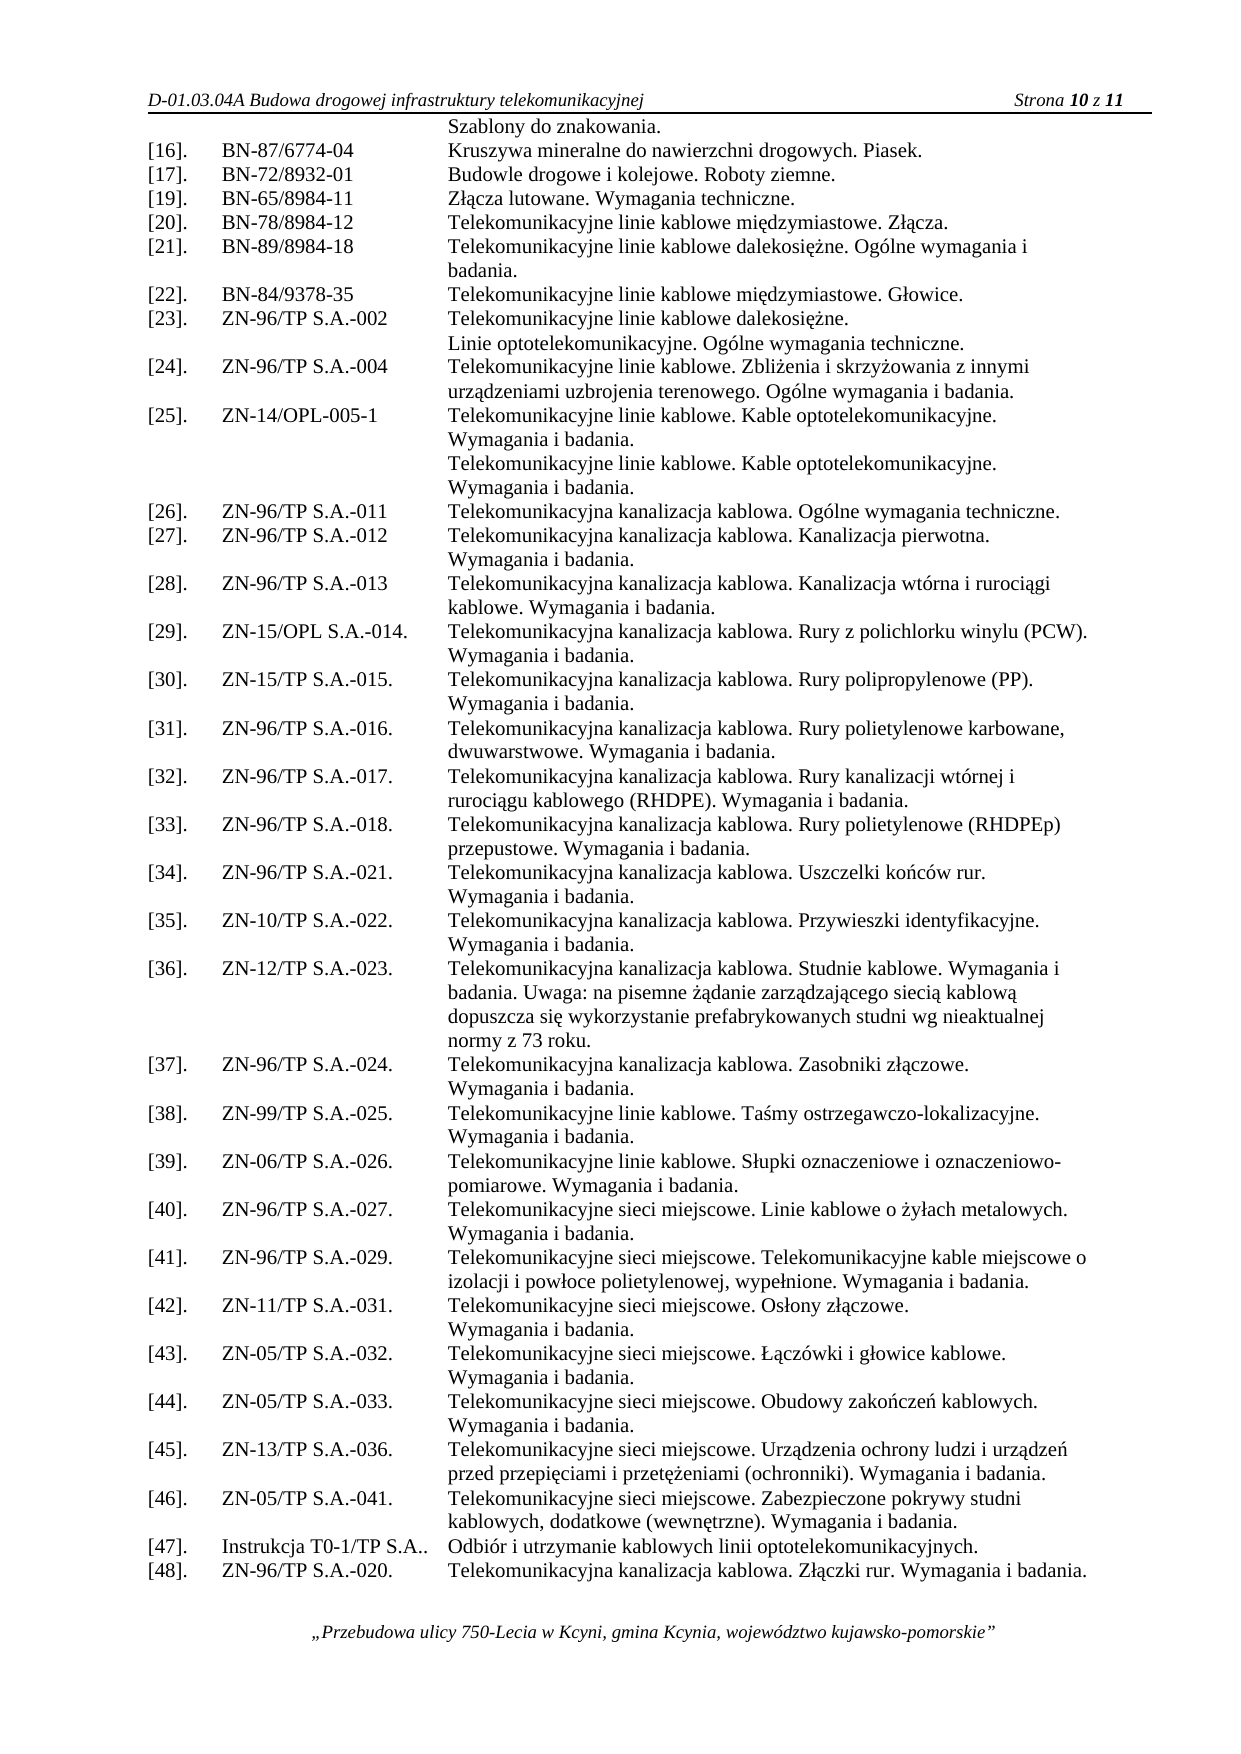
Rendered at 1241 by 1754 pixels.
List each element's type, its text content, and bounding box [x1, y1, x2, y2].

text przepustowe. Wymagania i badania. [148, 836, 1152, 860]
text [46]. ZN-05/TP S.A.-041. Telekomunikacyjne sieci miejscowe. Zabezpieczone pokrywy studni [148, 1485, 1152, 1509]
text badania. Uwaga: na pisemne żądanie zarządzającego siecią kablową [148, 980, 1152, 1004]
text izolacji i powłoce polietylenowej, wypełnione. Wymagania i badania. [148, 1269, 1152, 1293]
text [17]. BN-72/8932-01 Budowle drogowe i kolejowe. Roboty ziemne. [148, 162, 1152, 186]
text [20]. BN-78/8984-12 Telekomunikacyjne linie kablowe międzymiastowe. Złącza. [148, 210, 1152, 234]
text [40]. ZN-96/TP S.A.-027. Telekomunikacyjne sieci miejscowe. Linie kablowe o żyłach metalowych. [148, 1197, 1152, 1221]
text [38]. ZN-99/TP S.A.-025. Telekomunikacyjne linie kablowe. Taśmy ostrzegawczo-lokalizacyjne. [148, 1100, 1152, 1124]
text [48]. ZN-96/TP S.A.-020. Telekomunikacyjna kanalizacja kablowa. Złączki rur. Wymagania i badania. [148, 1558, 1152, 1582]
text badania. [148, 258, 1152, 282]
text [37]. ZN-96/TP S.A.-024. Telekomunikacyjna kanalizacja kablowa. Zasobniki złączowe. [148, 1052, 1152, 1076]
text Wymagania i badania. [148, 1317, 1152, 1341]
text [25]. ZN-14/OPL-005-1 Telekomunikacyjne linie kablowe. Kable optotelekomunikacyjne. [148, 403, 1152, 427]
text [29]. ZN-15/OPL S.A.-014. Telekomunikacyjna kanalizacja kablowa. Rury z polichlorku winylu (PCW). [148, 619, 1152, 643]
text [36]. ZN-12/TP S.A.-023. Telekomunikacyjna kanalizacja kablowa. Studnie kablowe. Wymagania i [148, 956, 1152, 980]
text [45]. ZN-13/TP S.A.-036. Telekomunikacyjne sieci miejscowe. Urządzenia ochrony ludzi i urządzeń [148, 1437, 1152, 1461]
text [21]. BN-89/8984-18 Telekomunikacyjne linie kablowe dalekosiężne. Ogólne wymagania i [148, 234, 1152, 258]
text Linie optotelekomunikacyjne. Ogólne wymagania techniczne. [148, 330, 1152, 354]
text Wymagania i badania. [148, 691, 1152, 715]
text dwuwarstwowe. Wymagania i badania. [148, 739, 1152, 763]
text [24]. ZN-96/TP S.A.-004 Telekomunikacyjne linie kablowe. Zbliżenia i skrzyżowania z innymi [148, 354, 1152, 378]
text Wymagania i badania. [148, 643, 1152, 667]
text [22]. BN-84/9378-35 Telekomunikacyjne linie kablowe międzymiastowe. Głowice. [148, 282, 1152, 306]
text [19]. BN-65/8984-11 Złącza lutowane. Wymagania techniczne. [148, 186, 1152, 210]
text [35]. ZN-10/TP S.A.-022. Telekomunikacyjna kanalizacja kablowa. Przywieszki identyfikacyjne. [148, 908, 1152, 932]
text Wymagania i badania. [148, 1124, 1152, 1148]
text [23]. ZN-96/TP S.A.-002 Telekomunikacyjne linie kablowe dalekosiężne. [148, 306, 1152, 330]
text [27]. ZN-96/TP S.A.-012 Telekomunikacyjna kanalizacja kablowa. Kanalizacja pierwotna. [148, 523, 1152, 547]
text przed przepięciami i przetężeniami (ochronniki). Wymagania i badania. [148, 1461, 1152, 1485]
text Wymagania i badania. [148, 1365, 1152, 1389]
text urządzeniami uzbrojenia terenowego. Ogólne wymagania i badania. [148, 378, 1152, 403]
text Telekomunikacyjne linie kablowe. Kable optotelekomunikacyjne. [148, 451, 1152, 475]
text Wymagania i badania. [148, 547, 1152, 571]
text [31]. ZN-96/TP S.A.-016. Telekomunikacyjna kanalizacja kablowa. Rury polietylenowe karbowane, [148, 715, 1152, 739]
text [26]. ZN-96/TP S.A.-011 Telekomunikacyjna kanalizacja kablowa. Ogólne wymagania techniczne. [148, 499, 1152, 523]
text rurociągu kablowego (RHDPE). Wymagania i badania. [148, 788, 1152, 812]
text Szablony do znakowania. [148, 114, 1152, 138]
text dopuszcza się wykorzystanie prefabrykowanych studni wg nieaktualnej [148, 1004, 1152, 1028]
text kablowych, dodatkowe (wewnętrzne). Wymagania i badania. [148, 1509, 1152, 1533]
text [41]. ZN-96/TP S.A.-029. Telekomunikacyjne sieci miejscowe. Telekomunikacyjne kable miejscowe o [148, 1245, 1152, 1269]
text [34]. ZN-96/TP S.A.-021. Telekomunikacyjna kanalizacja kablowa. Uszczelki końców rur. [148, 860, 1152, 884]
text Wymagania i badania. [148, 427, 1152, 451]
text [16]. BN-87/6774-04 Kruszywa mineralne do nawierzchni drogowych. Piasek. [148, 138, 1152, 162]
text [28]. ZN-96/TP S.A.-013 Telekomunikacyjna kanalizacja kablowa. Kanalizacja wtórna i rurociągi [148, 571, 1152, 595]
text Wymagania i badania. [148, 1221, 1152, 1245]
text [33]. ZN-96/TP S.A.-018. Telekomunikacyjna kanalizacja kablowa. Rury polietylenowe (RHDPEp) [148, 812, 1152, 836]
text [47]. Instrukcja T0-1/TP S.A.. Odbiór i utrzymanie kablowych linii optotelekomunikacyjnych. [148, 1533, 1152, 1558]
text Wymagania i badania. [148, 1076, 1152, 1100]
text [39]. ZN-06/TP S.A.-026. Telekomunikacyjne linie kablowe. Słupki oznaczeniowe i oznaczeniowo- [148, 1148, 1152, 1173]
text Wymagania i badania. [148, 932, 1152, 956]
text [30]. ZN-15/TP S.A.-015. Telekomunikacyjna kanalizacja kablowa. Rury polipropylenowe (PP). [148, 667, 1152, 691]
text [44]. ZN-05/TP S.A.-033. Telekomunikacyjne sieci miejscowe. Obudowy zakończeń kablowych. [148, 1389, 1152, 1413]
text kablowe. Wymagania i badania. [148, 595, 1152, 619]
text Wymagania i badania. [148, 475, 1152, 499]
text [32]. ZN-96/TP S.A.-017. Telekomunikacyjna kanalizacja kablowa. Rury kanalizacji wtórnej i [148, 763, 1152, 788]
text normy z 73 roku. [148, 1028, 1152, 1052]
text Wymagania i badania. [148, 1413, 1152, 1437]
text Wymagania i badania. [148, 884, 1152, 908]
text [43]. ZN-05/TP S.A.-032. Telekomunikacyjne sieci miejscowe. Łączówki i głowice kablowe. [148, 1341, 1152, 1365]
text pomiarowe. Wymagania i badania. [148, 1173, 1152, 1197]
text [42]. ZN-11/TP S.A.-031. Telekomunikacyjne sieci miejscowe. Osłony złączowe. [148, 1293, 1152, 1317]
